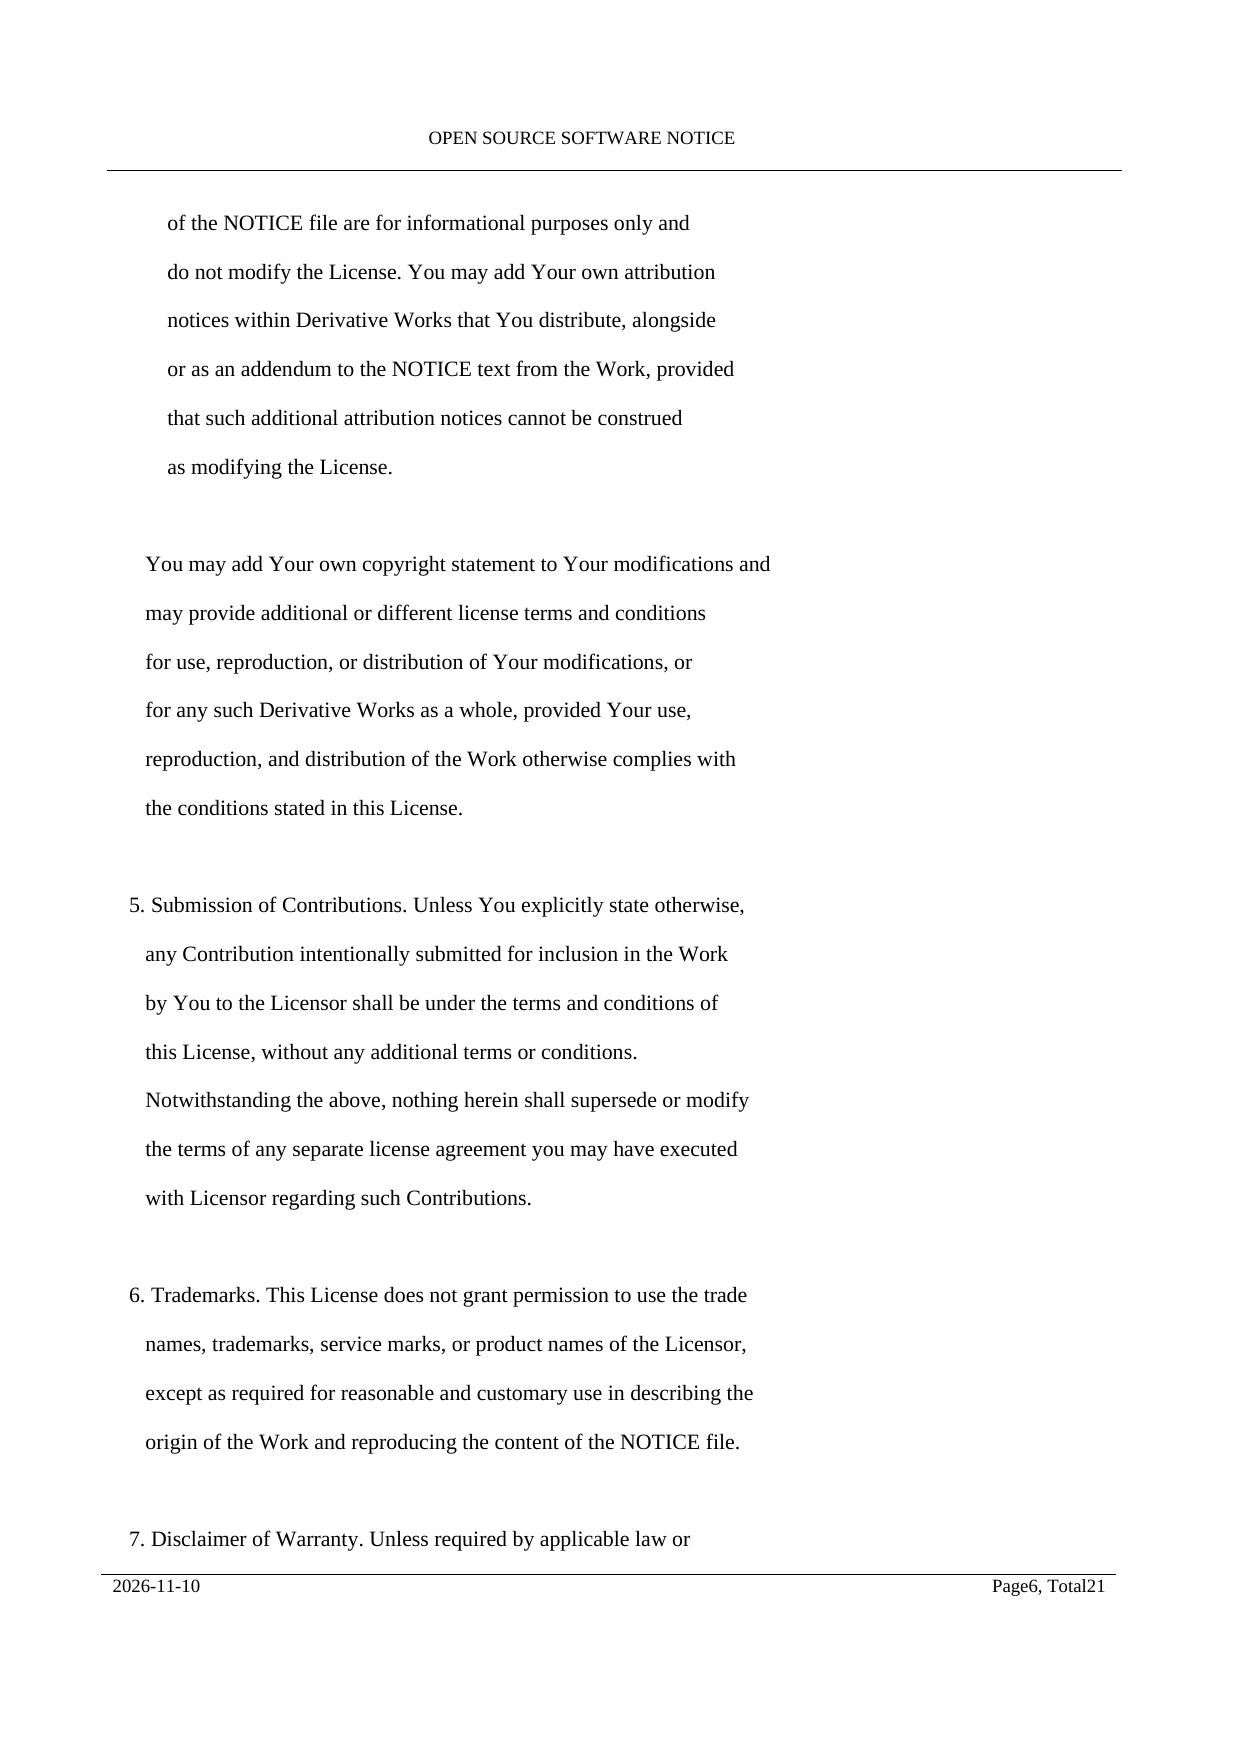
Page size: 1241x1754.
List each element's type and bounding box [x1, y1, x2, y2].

text [112, 206, 1128, 1555]
